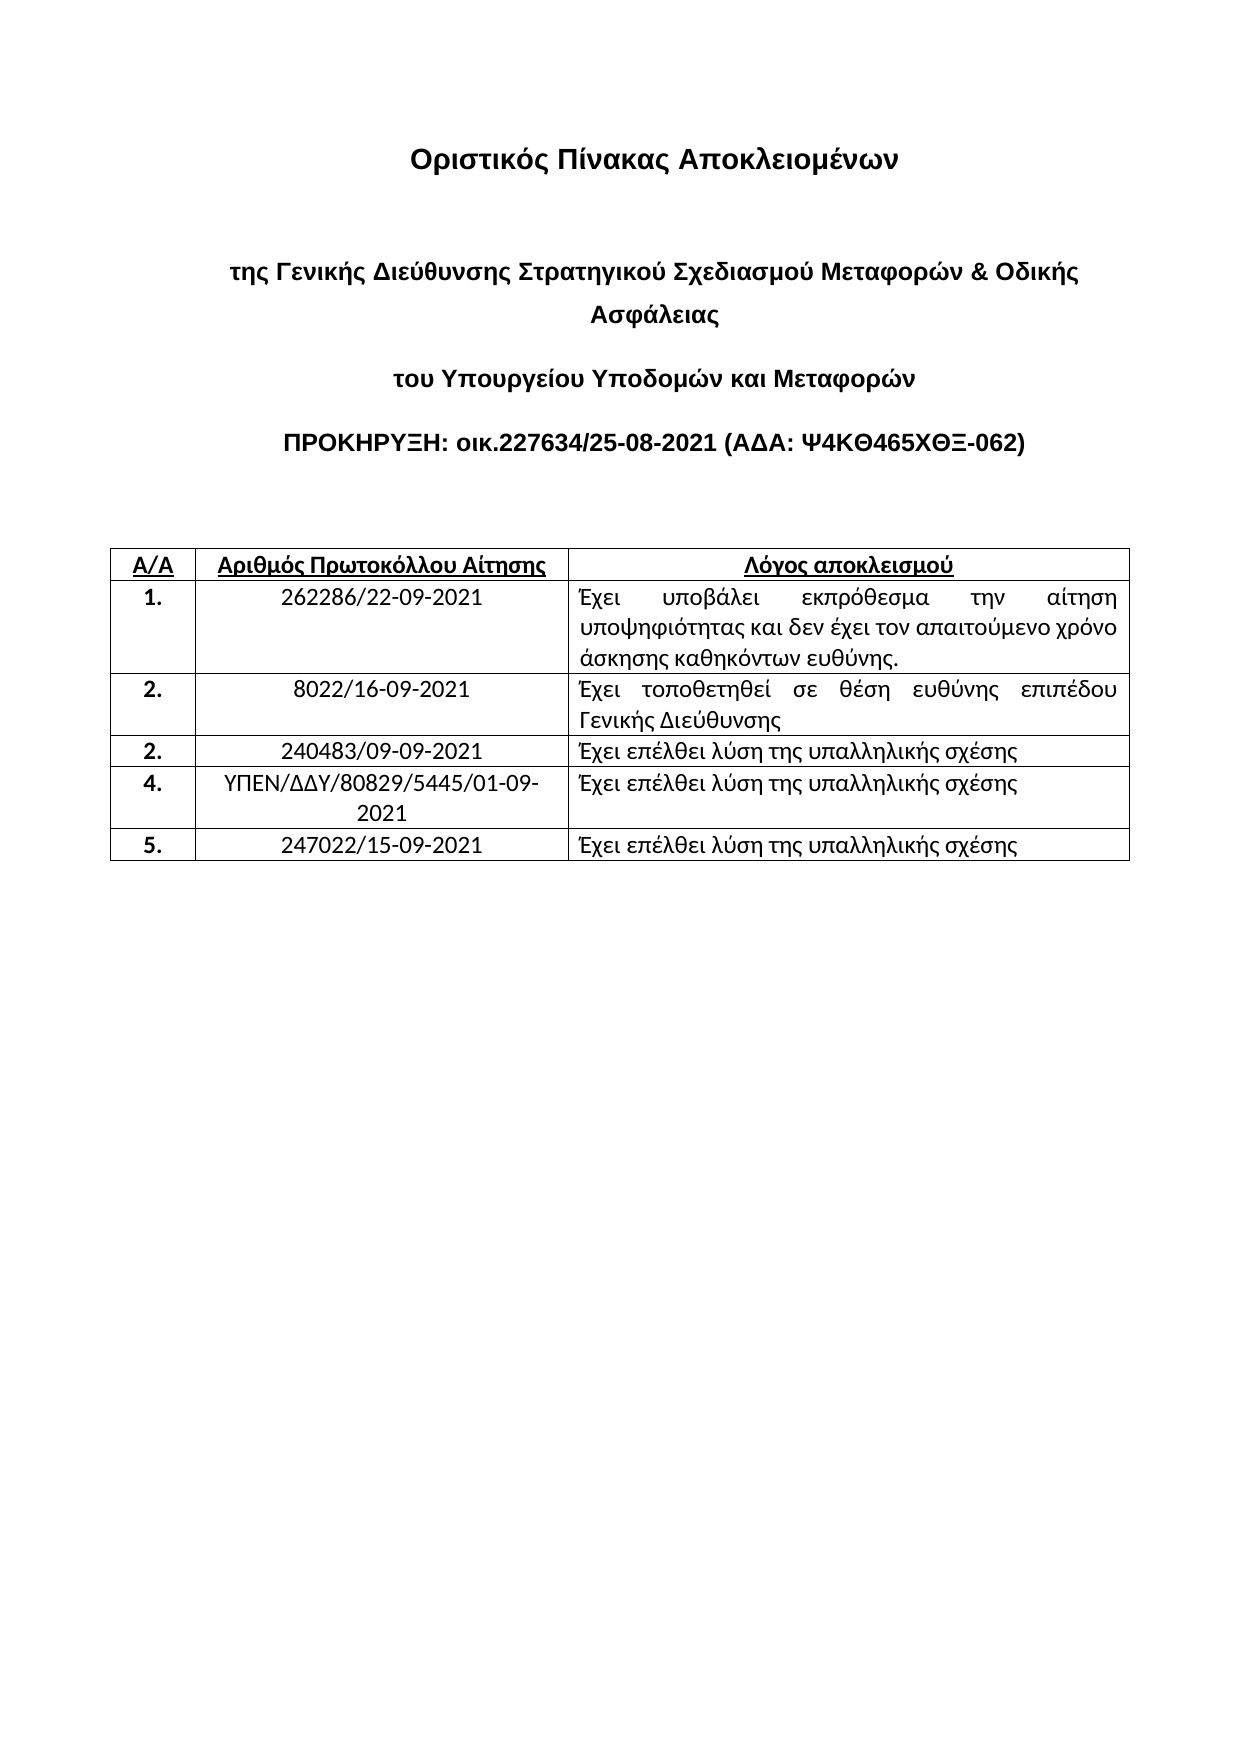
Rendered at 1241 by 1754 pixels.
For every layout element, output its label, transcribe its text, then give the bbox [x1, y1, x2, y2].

table_cell ΥΠΕΝ/ΔΔΥ/80829/5445/01-09-2021 [196, 767, 568, 828]
table_cell Έχει υποβάλει εκπρόθεσμα την αίτηση υποψηφιότητας και δεν έχει τον απαιτούμενο χρόνο άσκησης καθηκόντων ευθύνης. [569, 581, 1129, 672]
table_cell 1. [111, 581, 195, 672]
table_header Λόγος αποκλεισμού [569, 549, 1129, 580]
table_cell 4. [111, 767, 195, 828]
text ΠΡΟΚΗΡΥΞΗ: οικ.227634/25-08-2021 (ΑΔΑ: Ψ4ΚΘ465ΧΘΞ-062) [187, 428, 1122, 457]
table_cell Έχει τοποθετηθεί σε θέση ευθύνης επιπέδου Γενικής Διεύθυνσης [569, 674, 1129, 734]
table_cell 240483/09-09-2021 [196, 736, 568, 766]
table_cell 8022/16-09-2021 [196, 674, 568, 734]
text Οριστικός Πίνακας Αποκλειομένων [187, 142, 1122, 175]
table_cell Έχει επέλθει λύση της υπαλληλικής σχέσης [569, 767, 1129, 828]
table_cell Έχει επέλθει λύση της υπαλληλικής σχέσης [569, 736, 1129, 766]
table_cell 5. [111, 829, 195, 860]
table_cell 262286/22-09-2021 [196, 581, 568, 672]
table_cell Έχει επέλθει λύση της υπαλληλικής σχέσης [569, 829, 1129, 860]
table_cell 247022/15-09-2021 [196, 829, 568, 860]
table_cell 2. [111, 736, 195, 766]
table_header Α/Α [111, 549, 195, 580]
table_header Αριθμός Πρωτοκόλλου Αίτησης [196, 549, 568, 580]
text της Γενικής Διεύθυνσης Στρατηγικού Σχεδιασμού Μεταφορών & Οδικής Ασφάλειας [187, 257, 1122, 329]
text του Υπουργείου Υποδομών και Μεταφορών [187, 364, 1122, 393]
table_cell 2. [111, 674, 195, 734]
